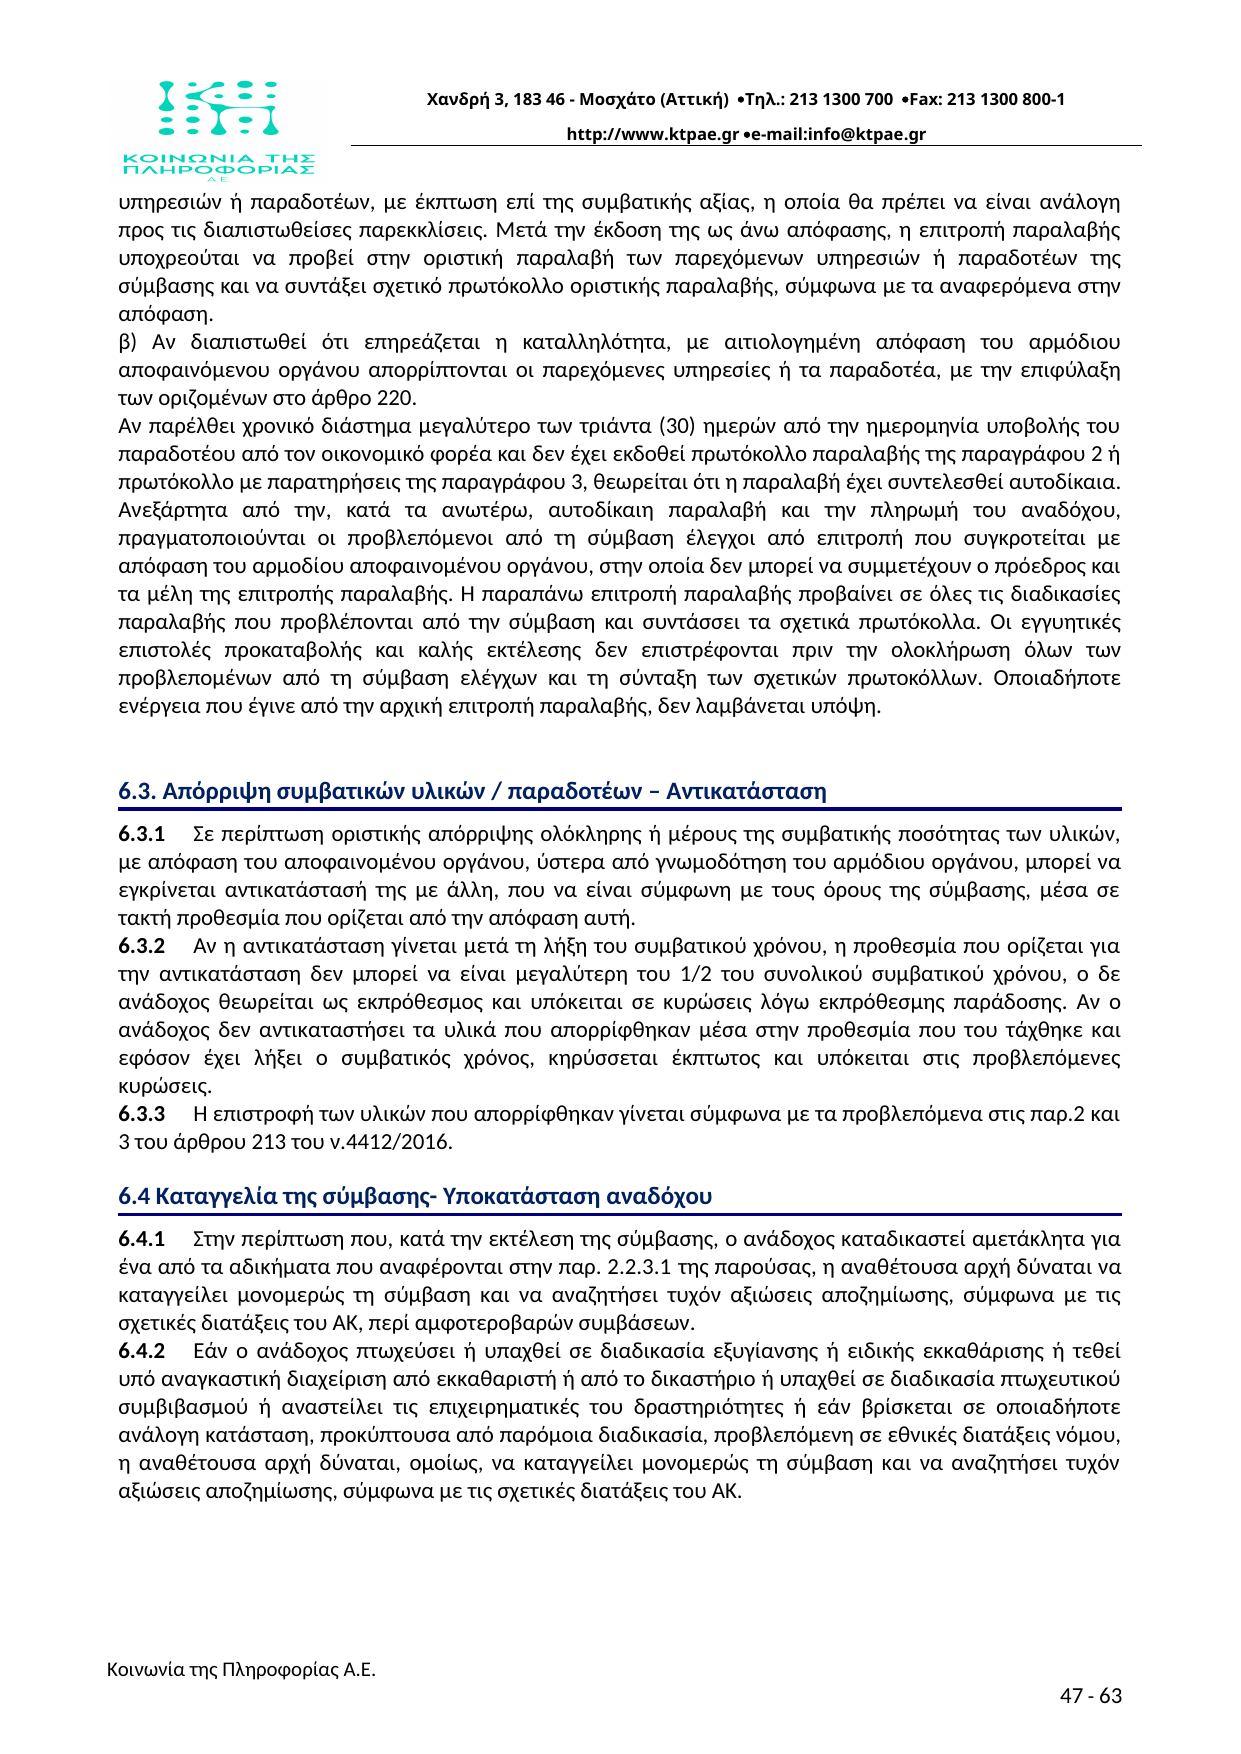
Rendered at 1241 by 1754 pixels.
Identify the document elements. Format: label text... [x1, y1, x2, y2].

list 6.3.1 Σε περίπτωση οριστικής απόρριψης ολόκληρης ή μέρους της συμβατικής ποσότητας των υλικών, με απόφαση του αποφαινομένου οργάνου, ύστερα από γνωμοδότηση του αρμόδιου οργάνου, μπορεί να εγκρίνεται αντικατάστασή της με άλλη, που να είναι σύμφωνη με τους όρους της σύμβασης, μέσα σε τακτή προθεσμία που ορίζεται από την απόφαση αυτή. [118, 819, 1122, 931]
list 6.4.2 Εάν ο ανάδοχος πτωχεύσει ή υπαχθεί σε διαδικασία εξυγίανσης ή ειδικής εκκαθάρισης ή τεθεί υπό αναγκαστική διαχείριση από εκκαθαριστή ή από το δικαστήριο ή υπαχθεί σε διαδικασία πτωχευτικού συμβιβασμού ή αναστείλει τις επιχειρηματικές του δραστηριότητες ή εάν βρίσκεται σε οποιαδήποτε ανάλογη κατάσταση, προκύπτουσα από παρόμοια διαδικασία, προβλεπόμενη σε εθνικές διατάξεις νόμου, η αναθέτουσα αρχή δύναται, ομοίως, να καταγγείλει μονομερώς τη σύμβαση και να αναζητήσει τυχόν αξιώσεις αποζημίωσης, σύμφωνα με τις σχετικές διατάξεις του ΑΚ. [118, 1336, 1122, 1504]
subtitle 6.4 Καταγγελία της σύμβασης- Υποκατάσταση αναδόχου [118, 1180, 1122, 1213]
subtitle 6.3. Απόρριψη συμβατικών υλικών / παραδοτέων – Αντικατάσταση [118, 775, 1122, 807]
picture [107, 75, 328, 186]
list 6.3.3 Η επιστροφή των υλικών που απορρίφθηκαν γίνεται σύμφωνα με τα προβλεπόμενα στις παρ.2 και 3 του άρθρου 213 του ν.4412/2016. [118, 1099, 1122, 1155]
list 6.3.2 Αν η αντικατάσταση γίνεται μετά τη λήξη του συμβατικού χρόνου, η προθεσμία που ορίζεται για την αντικατάσταση δεν μπορεί να είναι μεγαλύτερη του 1/2 του συνολικού συμβατικού χρόνου, ο δε ανάδοχος θεωρείται ως εκπρόθεσμος και υπόκειται σε κυρώσεις λόγω εκπρόθεσμης παράδοσης. Αν ο ανάδοχος δεν αντικαταστήσει τα υλικά που απορρίφθηκαν μέσα στην προθεσμία που του τάχθηκε και εφόσον έχει λήξει ο συμβατικός χρόνος, κηρύσσεται έκπτωτος και υπόκειται στις προβλεπόμενες κυρώσεις. [118, 931, 1122, 1099]
text Ανεξάρτητα από την, κατά τα ανωτέρω, αυτοδίκαιη παραλαβή και την πληρωμή του αναδόχου, πραγματοποιούνται οι προβλεπόμενοι από τη σύμβαση έλεγχοι από επιτροπή που συγκροτείται με απόφαση του αρμοδίου αποφαινομένου οργάνου, στην οποία δεν μπορεί να συμμετέχουν ο πρόεδρος και τα μέλη της επιτροπής παραλαβής. Η παραπάνω επιτροπή παραλαβής προβαίνει σε όλες τις διαδικασίες παραλαβής που προβλέπονται από την σύμβαση και συντάσσει τα σχετικά πρωτόκολλα. Οι εγγυητικές επιστολές προκαταβολής και καλής εκτέλεσης δεν επιστρέφονται πριν την ολοκλήρωση όλων των προβλεπομένων από τη σύμβαση ελέγχων και τη σύνταξη των σχετικών πρωτοκόλλων. Οποιαδήποτε ενέργεια που έγινε από την αρχική επιτροπή παραλαβής, δεν λαμβάνεται υπόψη. [118, 495, 1122, 719]
text β) Αν διαπιστωθεί ότι επηρεάζεται η καταλληλότητα, με αιτιολογημένη απόφαση του αρμόδιου αποφαινόμενου οργάνου απορρίπτονται οι παρεχόμενες υπηρεσίες ή τα παραδοτέα, με την επιφύλαξη των οριζομένων στο άρθρο 220. [118, 327, 1122, 411]
text Αν παρέλθει χρονικό διάστημα μεγαλύτερο των τριάντα (30) ημερών από την ημερομηνία υποβολής του παραδοτέου από τον οικονομικό φορέα και δεν έχει εκδοθεί πρωτόκολλο παραλαβής της παραγράφου 2 ή πρωτόκολλο με παρατηρήσεις της παραγράφου 3, θεωρείται ότι η παραλαβή έχει συντελεσθεί αυτοδίκαια. [118, 411, 1122, 495]
list 6.4.1 Στην περίπτωση που, κατά την εκτέλεση της σύμβασης, ο ανάδοχος καταδικαστεί αμετάκλητα για ένα από τα αδικήματα που αναφέρονται στην παρ. 2.2.3.1 της παρούσας, η αναθέτουσα αρχή δύναται να καταγγείλει μονομερώς τη σύμβαση και να αναζητήσει τυχόν αξιώσεις αποζημίωσης, σύμφωνα με τις σχετικές διατάξεις του ΑΚ, περί αμφοτεροβαρών συμβάσεων. [118, 1224, 1122, 1336]
